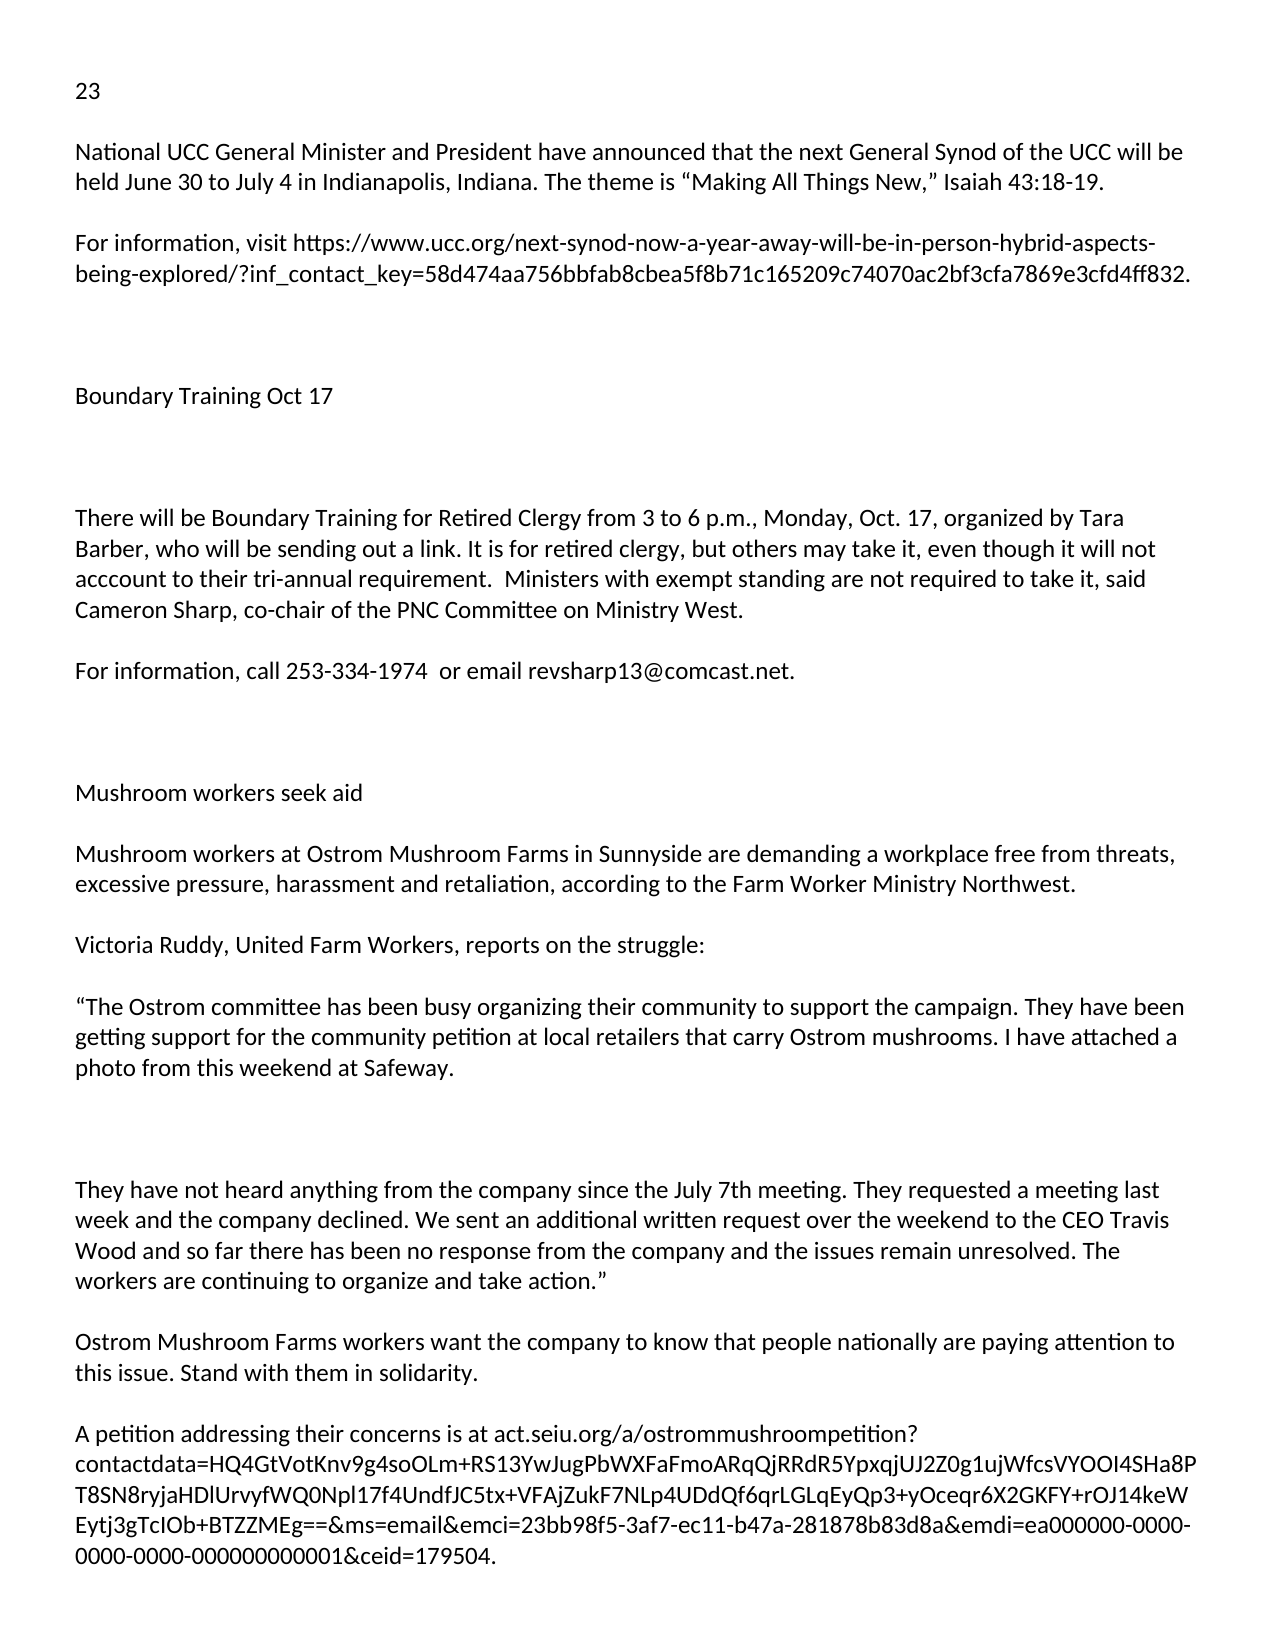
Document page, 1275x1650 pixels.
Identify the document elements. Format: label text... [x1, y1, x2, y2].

text A petition addressing their concerns is at act.seiu.org/a/ostrommushroompetition?contactdata=HQ4GtVotKnv9g4soOLm+RS13YwJugPbWXFaFmoARqQjRRdR5YpxqjUJ2Z0g1ujWfcsVYOOI4SHa8PT8SN8ryjaHDlUrvyfWQ0Npl17f4UndfJC5tx+VFAjZukF7NLp4UDdQf6qrLGLqEyQp3+yOceqr6X2GKFY+rOJ14keWEytj3gTcIOb+BTZZMEg==&ms=email&emci=23bb98f5-3af7-ec11-b47a-281878b83d8a&emdi=ea000000-0000-0000-0000-000000000001&ceid=179504. [75, 1418, 1200, 1571]
text Mushroom workers at Ostrom Mushroom Farms in Sunnyside are demanding a workplace free from threats, excessive pressure, harassment and retaliation, according to the Farm Worker Ministry Northwest. [75, 838, 1200, 899]
text Boundary Training Oct 17 [75, 380, 1200, 411]
text 23 [75, 75, 1200, 106]
text Mushroom workers seek aid [75, 777, 1200, 807]
text They have not heard anything from the company since the July 7th meeting. They requested a meeting last week and the company declined. We sent an additional written request over the weekend to the CEO Travis Wood and so far there has been no response from the company and the issues remain unresolved. The workers are continuing to organize and take action.” [75, 1174, 1200, 1296]
text “The Ostrom committee has been busy organizing their community to support the campaign. They have been getting support for the community petition at local retailers that carry Ostrom mushrooms. I have attached a photo from this weekend at Safeway. [75, 991, 1200, 1082]
text Ostrom Mushroom Farms workers want the company to know that people nationally are paying attention to this issue. Stand with them in solidarity. [75, 1326, 1200, 1387]
text There will be Boundary Training for Retired Clergy from 3 to 6 p.m., Monday, Oct. 17, organized by Tara Barber, who will be sending out a link. It is for retired clergy, but others may take it, even though it will not acccount to their tri-annual requirement. Ministers with exempt standing are not required to take it, said Cameron Sharp, co-chair of the PNC Committee on Ministry West. [75, 502, 1200, 624]
text National UCC General Minister and President have announced that the next General Synod of the UCC will be held June 30 to July 4 in Indianapolis, Indiana. The theme is “Making All Things New,” Isaiah 43:18-19. [75, 136, 1200, 197]
text Victoria Ruddy, United Farm Workers, reports on the struggle: [75, 929, 1200, 960]
text For information, call 253-334-1974 or email revsharp13@comcast.net. [75, 655, 1200, 685]
text For information, visit https://www.ucc.org/next-synod-now-a-year-away-will-be-in-person-hybrid-aspects-being-explored/?inf_contact_key=58d474aa756bbfab8cbea5f8b71c165209c74070ac2bf3cfa7869e3cfd4ff832. [75, 228, 1200, 289]
